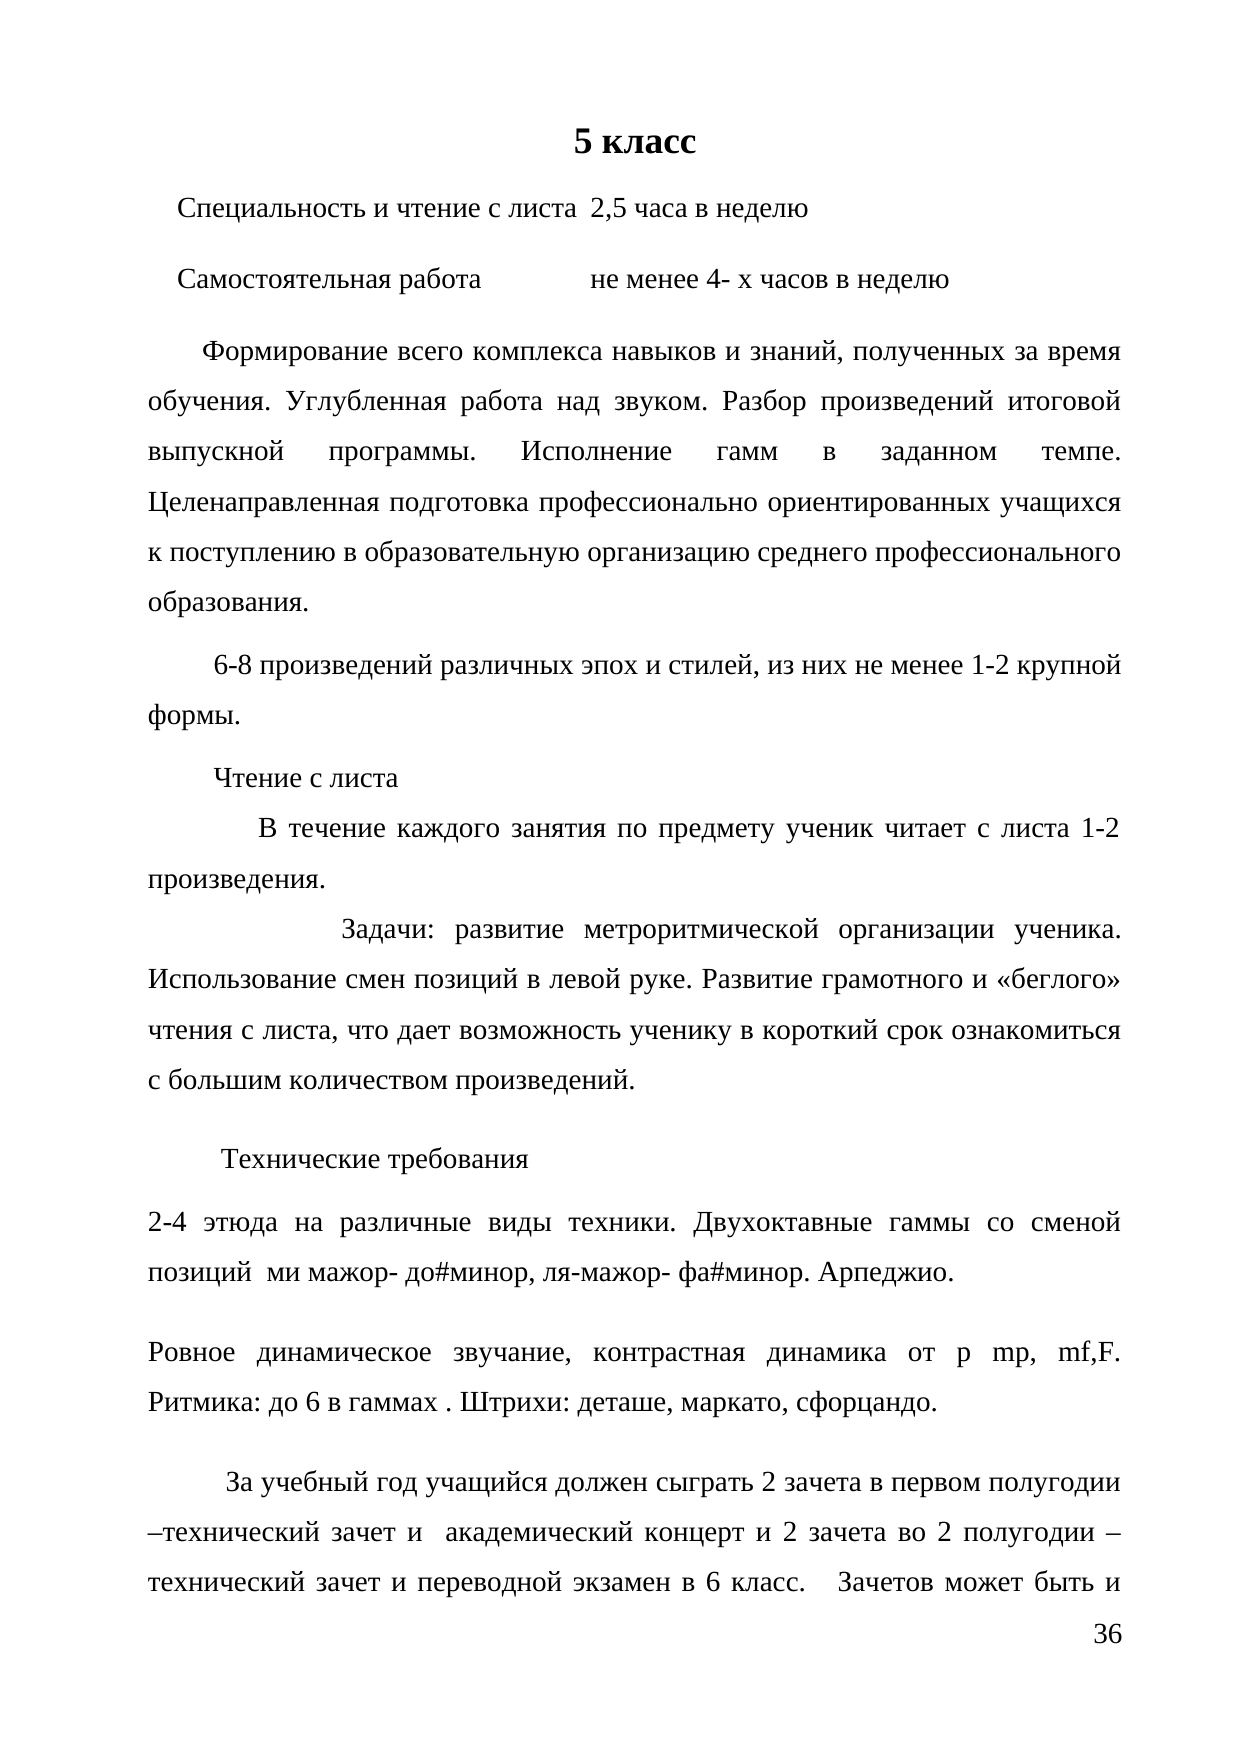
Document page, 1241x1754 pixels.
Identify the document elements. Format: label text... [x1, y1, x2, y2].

text 5 класс [148, 118, 1122, 161]
text Самостоятельная работа не менее 4- х часов в неделю [148, 262, 1122, 295]
text Ровное динамическое звучание, контрастная динамика от р mp, mf,F. Ритмика: до 6 в гаммах . Штрихи: деташе, маркато, сфорцандо. [148, 1334, 1122, 1418]
text Специальность и чтение с листа 2,5 часа в неделю [148, 190, 1122, 224]
title В течение каждого занятия по предмету ученик читает с листа 1-2 произведения. [148, 811, 1122, 894]
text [148, 1464, 1122, 1598]
text Формирование всего комплекса навыков и знаний, полученных за время обучения. Углубленная работа над звуком. Разбор произведений итоговой выпускной программы. Исполнение гамм в заданном темпе. Целенаправленная подготовка профессионально ориентированных учащихся к поступлению в образовательную организацию среднего профессионального образования. [148, 333, 1122, 618]
text 6-8 произведений различных эпох и стилей, из них не менее 1-2 крупной формы. [148, 647, 1122, 731]
title Чтение с листа [148, 760, 1122, 794]
text Технические требования [148, 1142, 1122, 1175]
title Задачи: развитие метроритмической организации ученика. Использование смен позиций в левой руке. Развитие грамотного и «беглого» чтения с листа, что дает возможность ученику в короткий срок ознакомиться с большим количеством произведений. [148, 911, 1122, 1096]
text 2-4 этюда на различные виды техники. Двухоктавные гаммы со сменой позиций ми мажор- до#минор, ля-мажор- фа#минор. Арпеджио. [148, 1204, 1122, 1288]
